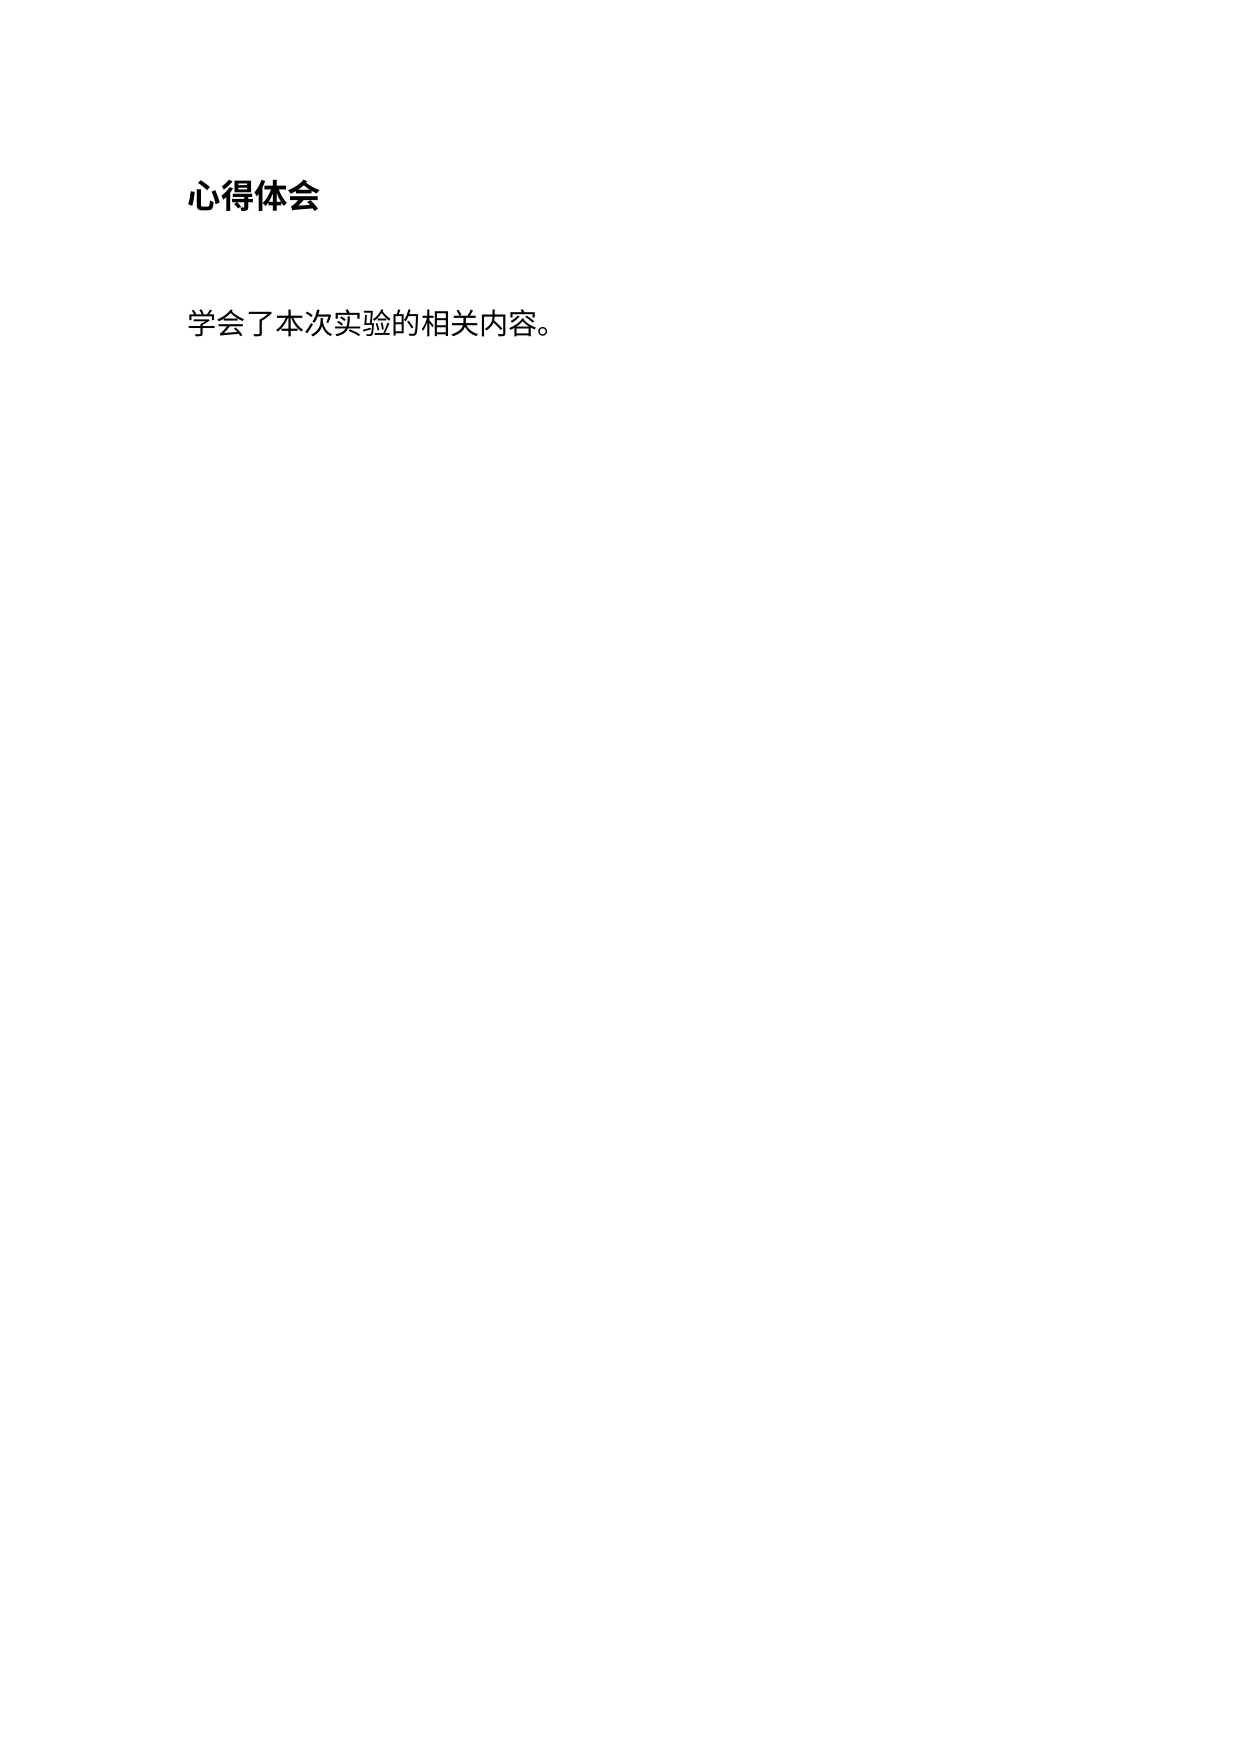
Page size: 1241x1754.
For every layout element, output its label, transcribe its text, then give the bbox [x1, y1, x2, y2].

subtitle 心得体会 [187, 162, 1053, 227]
text 学会了本次实验的相关内容。 [187, 289, 1053, 354]
